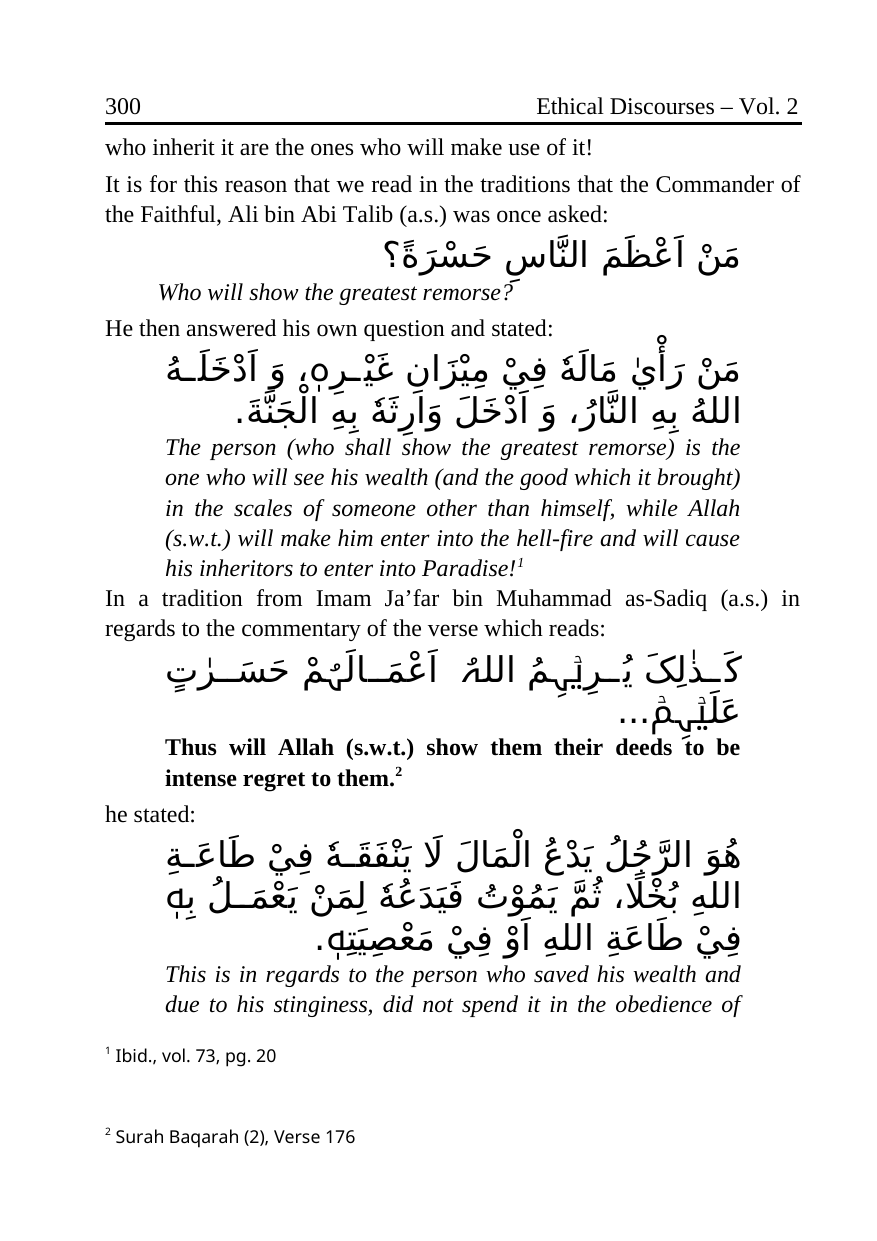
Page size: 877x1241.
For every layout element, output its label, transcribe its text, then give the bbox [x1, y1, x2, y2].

text Thus will Allah (s.w.t.) show them their deeds to be intense regret to them. [165, 732, 742, 792]
text Who will show the greatest remorse? [157, 276, 749, 306]
text The person (who shall show the greatest remorse) is the one who will see his wealth (and the good which it brought) in the scales of someone other than himself, while Allah (s.w.t.) will make him enter into the hell-fire and will cause his inheritors to enter into Paradise! [165, 431, 742, 582]
text he stated: [105, 798, 802, 828]
text In a tradition from Imam Ja’far bin Muhammad as-Sadiq (a.s.) in regards to the commentary of the verse which reads: [105, 582, 802, 643]
text He then answered his own question and stated: [105, 312, 802, 343]
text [105, 132, 802, 162]
text مَنْ اَعْظَمَ النَّاسِ حَسْرَةً؟ [165, 235, 742, 276]
text کَذٰلِکَ یُرِیۡہِمُ اللہُ اَعْمَالَہُمْ حَسَرٰتٍ عَلَیۡہِمۡ... [165, 649, 742, 732]
text It is for this reason that we read in the traditions that the Commander of the Faithful, Ali bin Abi Talib (a.s.) was once asked: [105, 168, 802, 228]
text مَنْ رَأْيٰ مَالَهٗ فِيْ مِيْزَانِ غَيْرِهٖ، وَ اَدْخَلَهُ اللهُ بِهِ النَّارُ، وَ اَدْخَلَ وَارِثَهٗ بِهِ الْجَنَّةَ. [165, 349, 742, 431]
text هُوَ الرَّجُلُ يَدْعُ الْمَالَ لَا يَنْفَقَهٗ فِيْ طَاعَةِ اللهِ بُخْلًا، ثُمَّ يَمُوْتُ فَيَدَعُهٗ لِمَنْ يَعْمَلُ بِهٖ فِيْ طَاعَةِ اللهِ اَوْ فِيْ مَعْصِيَتِهٖ. [165, 835, 742, 958]
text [165, 958, 742, 1019]
